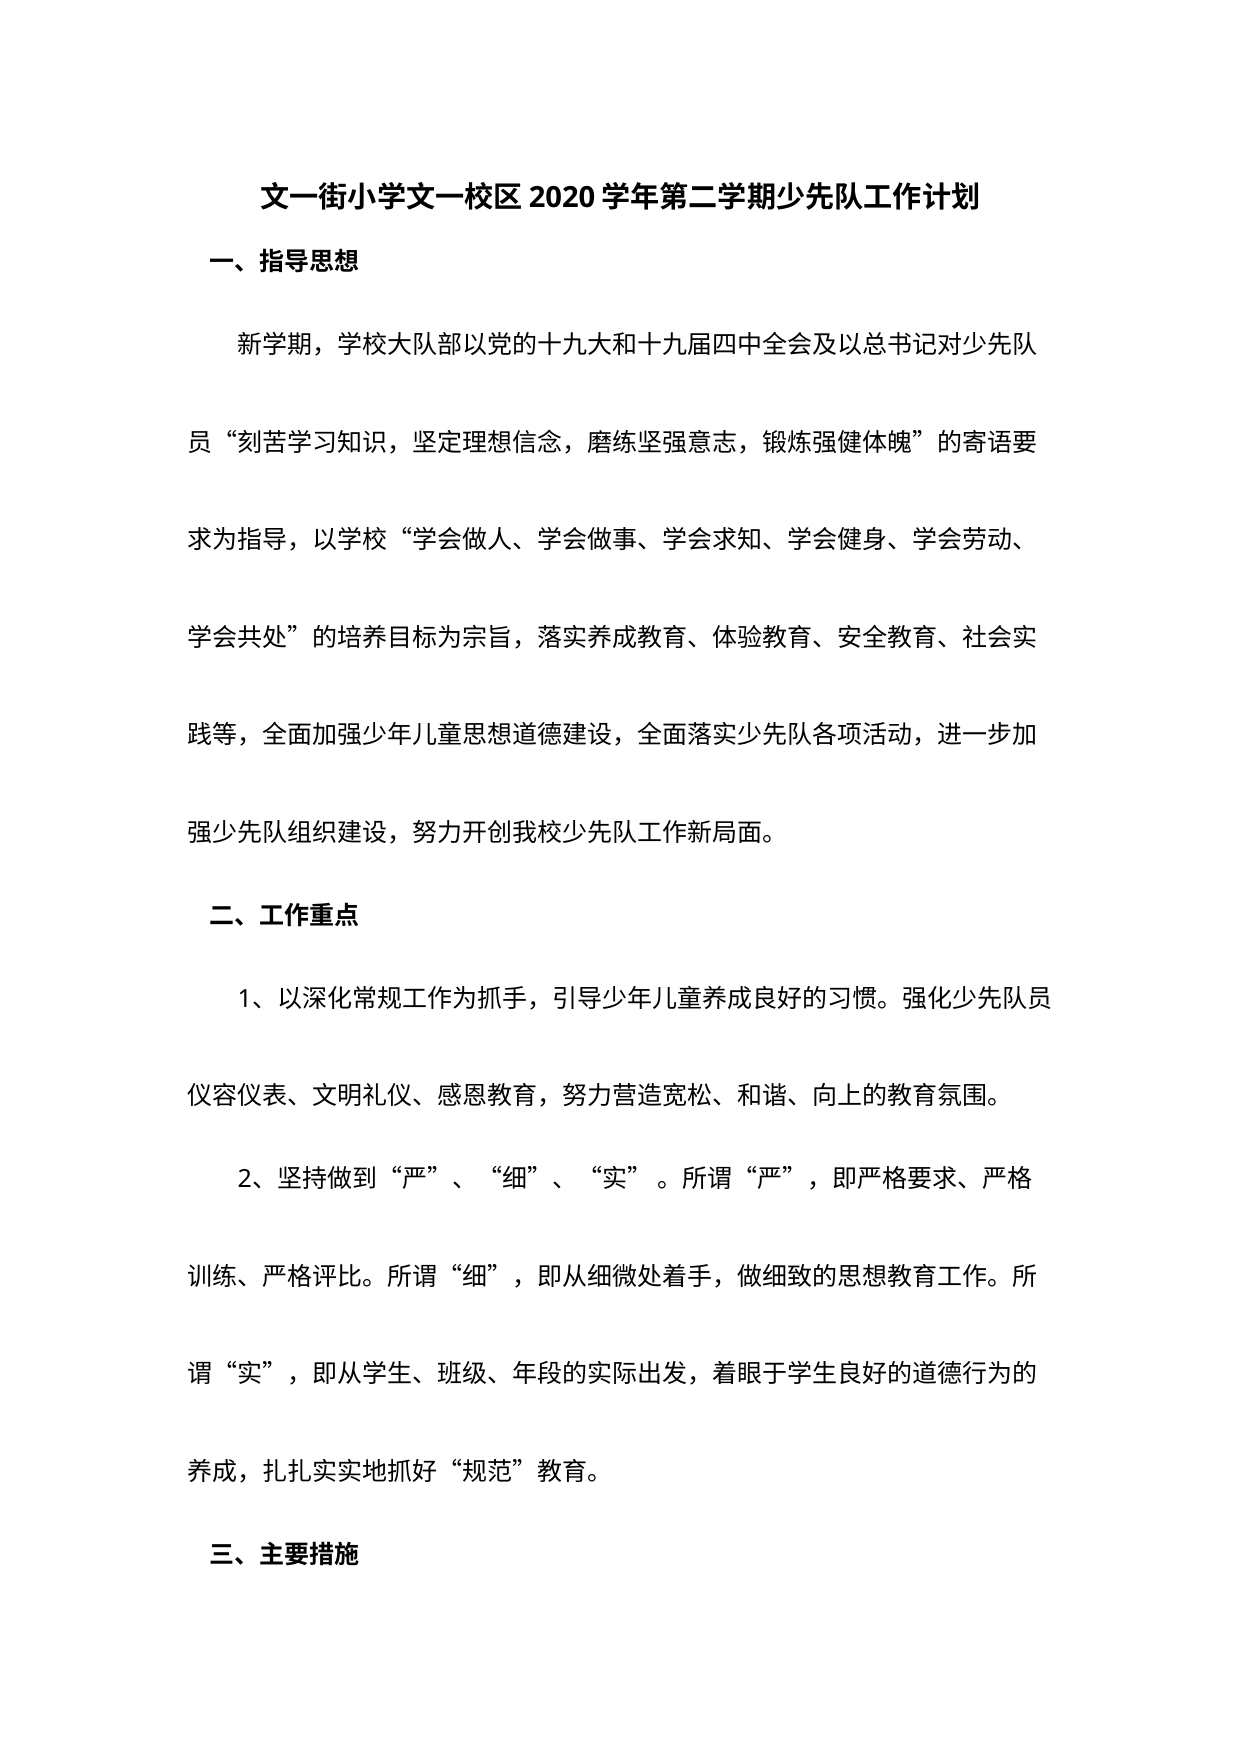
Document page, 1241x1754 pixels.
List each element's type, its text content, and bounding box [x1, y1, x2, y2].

text 二、工作重点 [209, 881, 1053, 946]
text 文一街小学文一校区2020学年第二学期少先队工作计划 [187, 162, 1053, 227]
text 新学期，学校大队部以党的十九大和十九届四中全会及以总书记对少先队员“刻苦学习知识，坚定理想信念，磨练坚强意志，锻炼强健体魄”的寄语要求为指导，以学校“学会做人、学会做事、学会求知、学会健身、学会劳动、学会共处”的培养目标为宗旨，落实养成教育、体验教育、安全教育、社会实践等，全面加强少年儿童思想道德建设，全面落实少先队各项活动，进一步加强少先队组织建设，努力开创我校少先队工作新局面。 [187, 310, 1053, 863]
text 一、指导思想 [209, 227, 1053, 292]
text 1、以深化常规工作为抓手，引导少年儿童养成良好的习惯。强化少先队员仪容仪表、文明礼仪、感恩教育，努力营造宽松、和谐、向上的教育氛围。 [187, 964, 1053, 1126]
text 2、坚持做到“严”、“细”、“实” 。所谓“严”，即严格要求、严格训练、严格评比。所谓“细”，即从细微处着手，做细致的思想教育工作。所谓“实”，即从学生、班级、年段的实际出发，着眼于学生良好的道德行为的养成，扎扎实实地抓好“规范”教育。 [187, 1144, 1053, 1502]
text 三、主要措施 [209, 1520, 1053, 1585]
